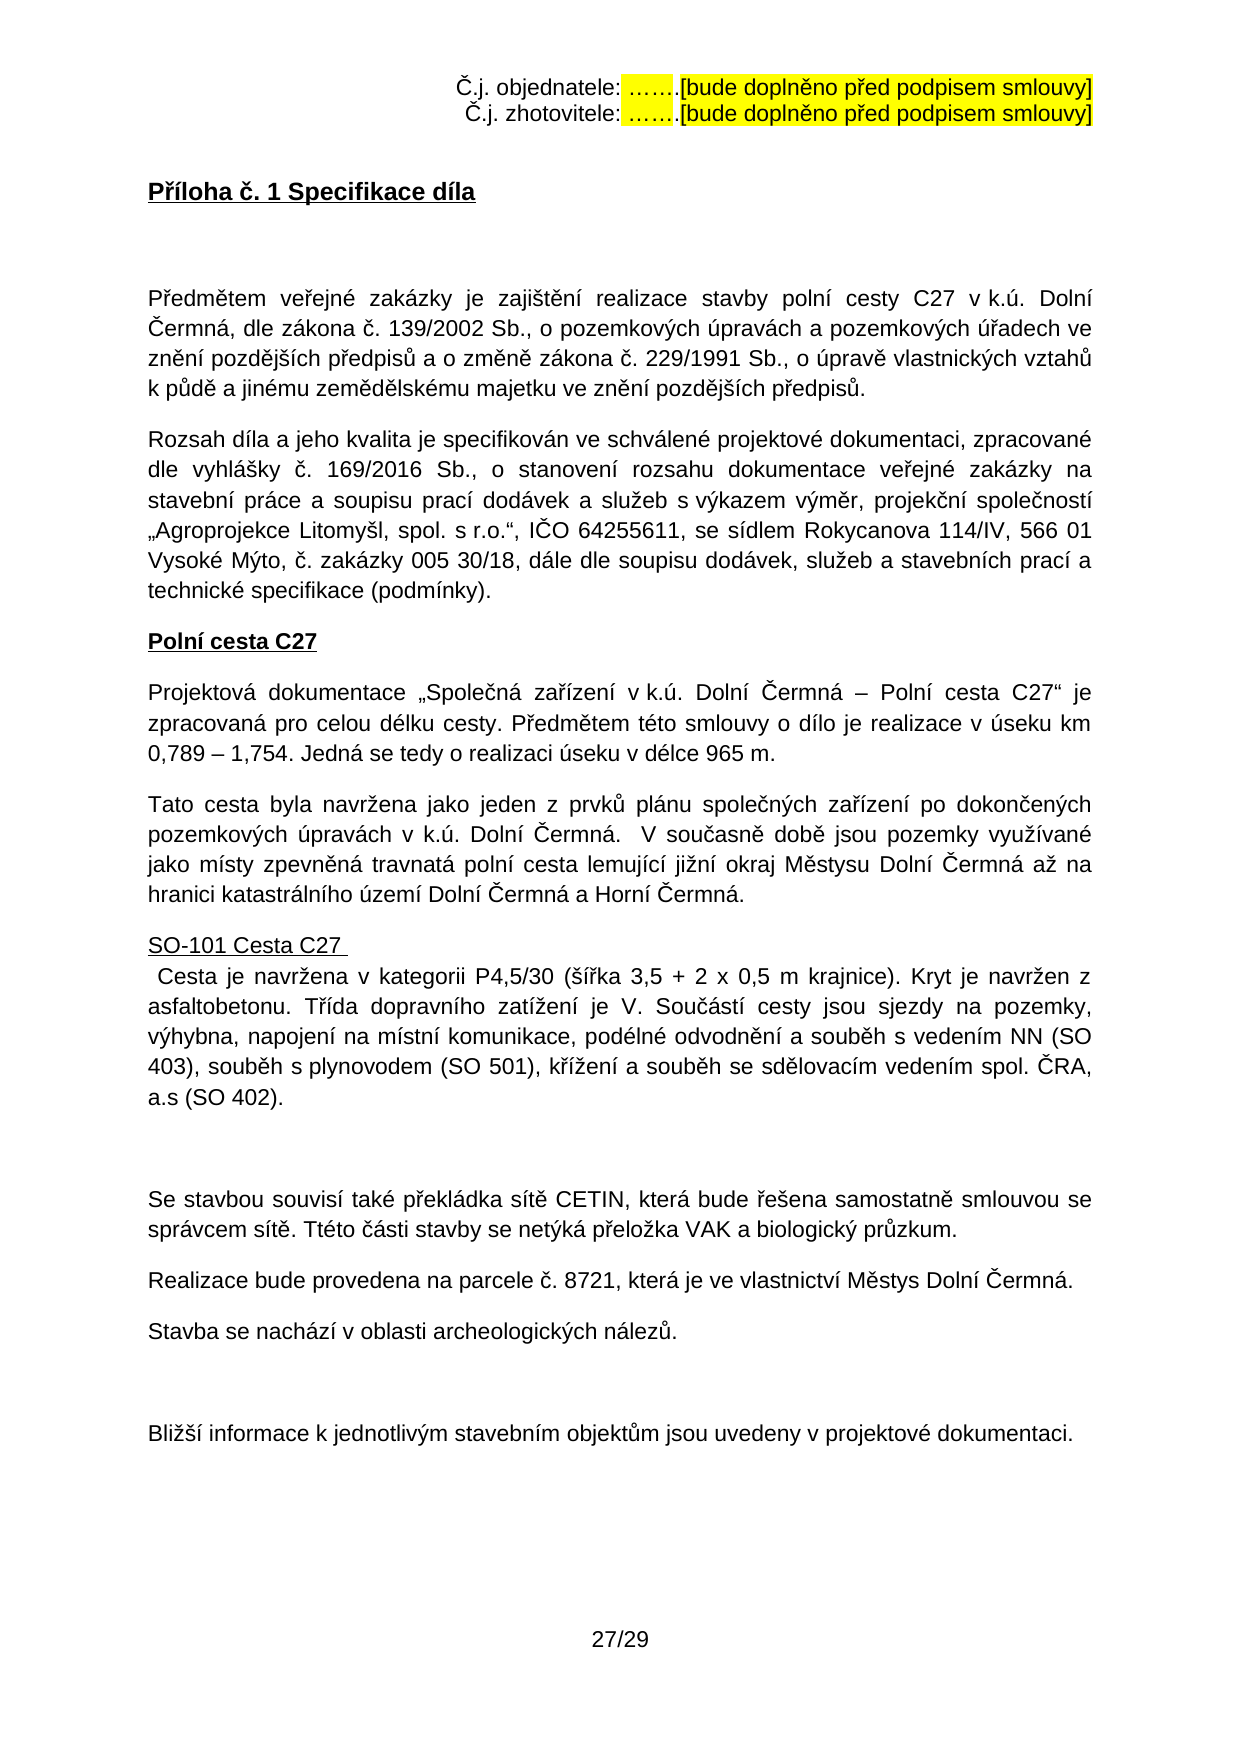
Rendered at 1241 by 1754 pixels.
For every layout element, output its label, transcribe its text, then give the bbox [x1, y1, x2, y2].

text Tato cesta byla navržena jako jeden z prvků plánu společných zařízení po dokončených pozemkových úpravách v k.ú. Dolní Čermná. V současně době jsou pozemky využívané jako místy zpevněná travnatá polní cesta lemující jižní okraj Městysu Dolní Čermná až na hranici katastrálního území Dolní Čermná a Horní Čermná. [148, 791, 1093, 908]
text Projektová dokumentace „Společná zařízení v k.ú. Dolní Čermná – Polní cesta C27“ je zpracovaná pro celou délku cesty. Předmětem této smlouvy o dílo je realizace v úseku km 0,789 – 1,754. Jedná se tedy o realizaci úseku v délce 965 m. [148, 679, 1093, 766]
text Předmětem veřejné zakázky je zajištění realizace stavby polní cesty C27 v k.ú. Dolní Čermná, dle zákona č. 139/2002 Sb., o pozemkových úpravách a pozemkových úřadech ve znění pozdějších předpisů a o změně zákona č. 229/1991 Sb., o úpravě vlastnických vztahů k půdě a jinému zemědělskému majetku ve znění pozdějších předpisů. [148, 284, 1093, 401]
text SO-101 Cesta C27 [148, 932, 1093, 959]
text Rozsah díla a jeho kvalita je specifikován ve schválené projektové dokumentaci, zpracované dle vyhlášky č. 169/2016 Sb., o stanovení rozsahu dokumentace veřejné zakázky na stavební práce a soupisu prací dodávek a služeb s výkazem výměr, projekční společností „Agroprojekce Litomyšl, spol. s r.o.“, IČO 64255611, se sídlem Rokycanova 114/IV, 566 01 Vysoké Mýto, č. zakázky 005 30/18, dále dle soupisu dodávek, služeb a stavebních prací a technické specifikace (podmínky). [148, 426, 1093, 603]
text Se stavbou souvisí také překládka sítě CETIN, která bude řešena samostatně smlouvou se správcem sítě. Ttéto části stavby se netýká přeložka VAK a biologický průzkum. [148, 1186, 1093, 1242]
text Bližší informace k jednotlivým stavebním objektům jsou uvedeny v projektové dokumentaci. [148, 1420, 1093, 1446]
text Polní cesta C27 [148, 628, 1093, 654]
text Realizace bude provedena na parcele č. 8721, která je ve vlastnictví Městys Dolní Čermná. [148, 1267, 1093, 1293]
text Cesta je navržena v kategorii P4,5/30 (šířka 3,5 + 2 x 0,5 m krajnice). Kryt je navržen z asfaltobetonu. Třída dopravního zatížení je V. Součástí cesty jsou sjezdy na pozemky, výhybna, napojení na místní komunikace, podélné odvodnění a souběh s vedením NN (SO 403), souběh s plynovodem (SO 501), křížení a souběh se sdělovacím vedením spol. ČRA, a.s (SO 402). [148, 963, 1093, 1110]
text Příloha č. 1 Specifikace díla [148, 177, 1093, 206]
text Stavba se nachází v oblasti archeologických nálezů. [148, 1318, 1093, 1344]
